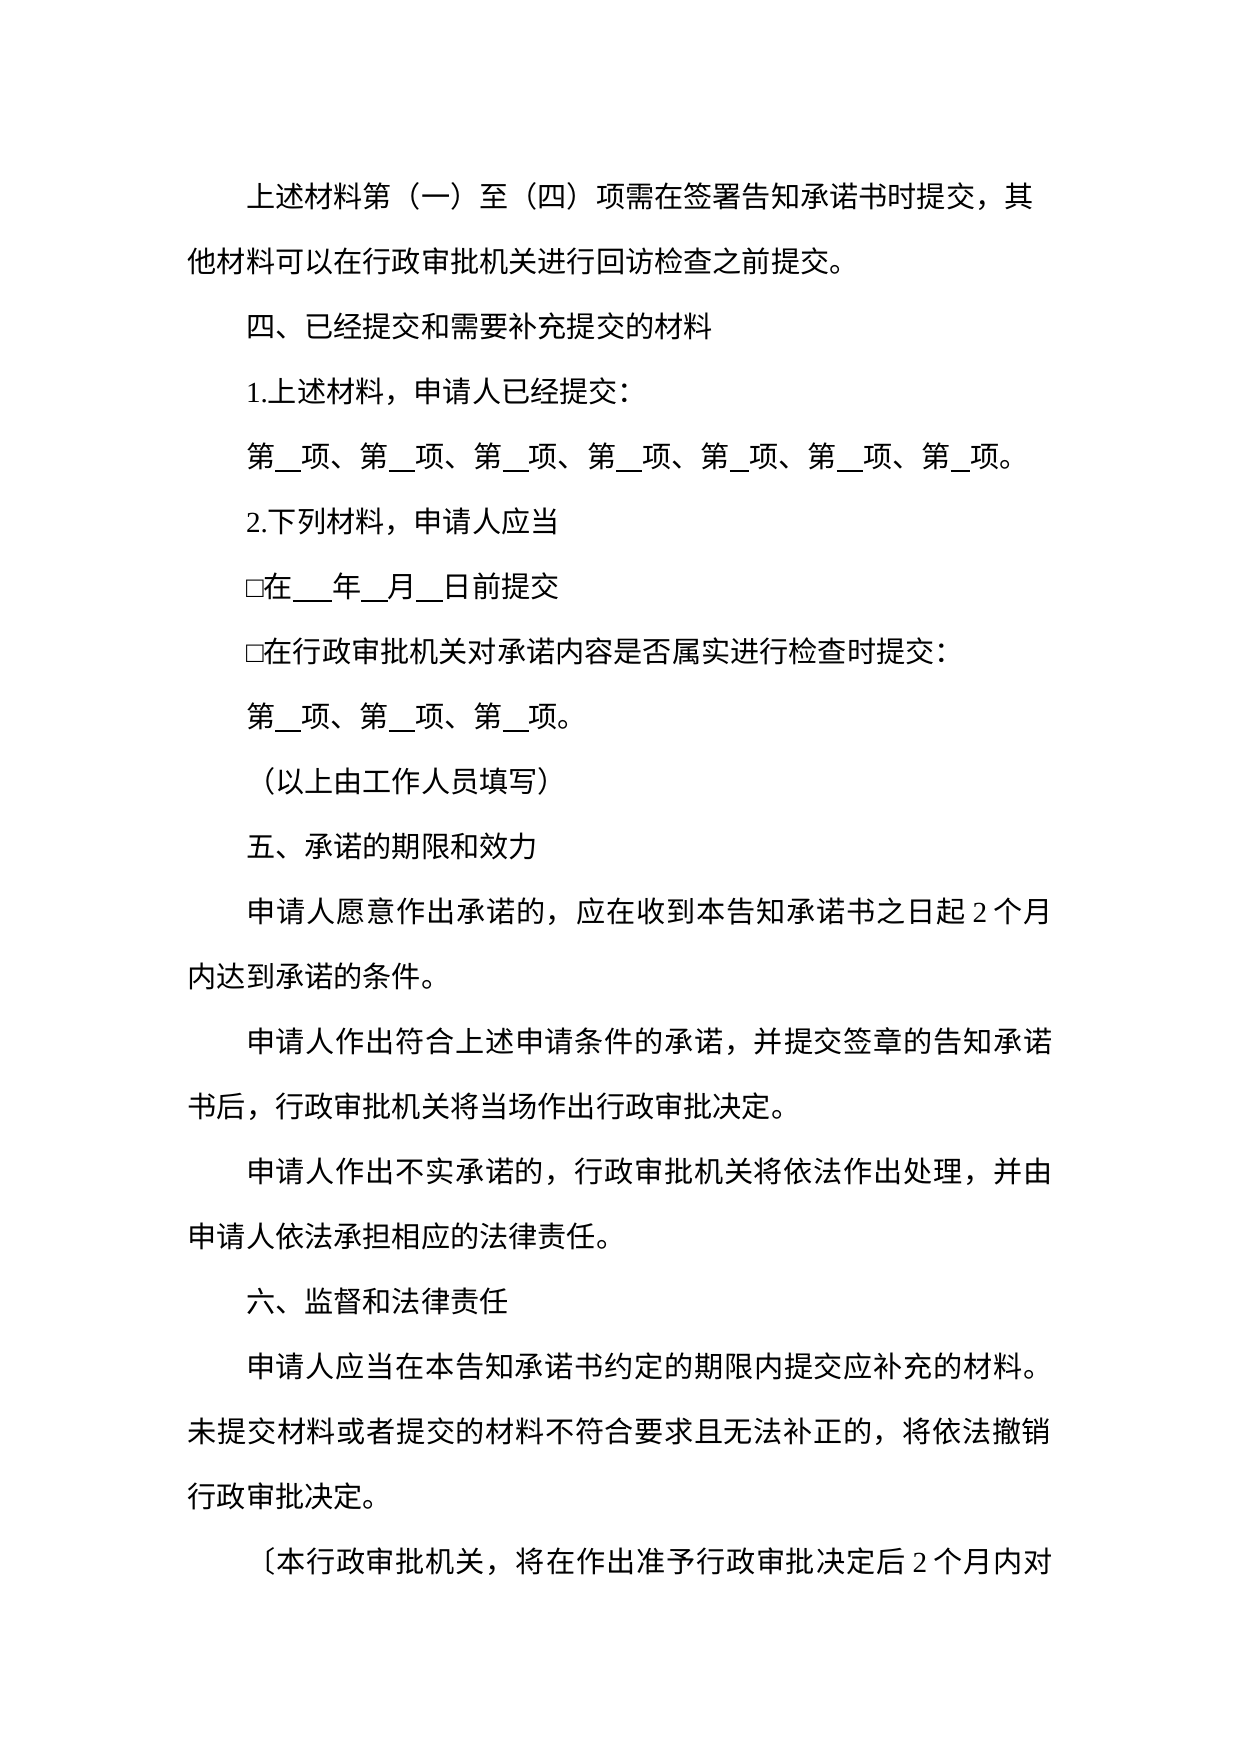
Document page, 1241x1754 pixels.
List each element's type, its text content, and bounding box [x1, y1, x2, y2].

text □在行政审批机关对承诺内容是否属实进行检查时提交： [187, 617, 1053, 682]
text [187, 1527, 1053, 1592]
text 第 项、第 项、第 项、第 项、第 项、第 项、第 项。 [187, 422, 1053, 487]
list 上述材料第（一）至（四）项需在签署告知承诺书时提交，其他材料可以在行政审批机关进行回访检查之前提交。 [187, 162, 1053, 292]
text （以上由工作人员填写） [187, 747, 1053, 812]
text 申请人应当在本告知承诺书约定的期限内提交应补充的材料。未提交材料或者提交的材料不符合要求且无法补正的，将依法撤销行政审批决定。 [187, 1332, 1053, 1527]
text 六、监督和法律责任 [187, 1267, 1053, 1332]
text 第 项、第 项、第 项。 [187, 682, 1053, 747]
text □在 年 月 日前提交 [187, 552, 1053, 617]
text 五、承诺的期限和效力 [187, 812, 1053, 877]
text 1.上述材料，申请人已经提交： [187, 357, 1053, 422]
text 申请人作出符合上述申请条件的承诺，并提交签章的告知承诺书后，行政审批机关将当场作出行政审批决定。 [187, 1007, 1053, 1137]
text 申请人愿意作出承诺的，应在收到本告知承诺书之日起2个月内达到承诺的条件。 [187, 877, 1053, 1007]
text 四、已经提交和需要补充提交的材料 [187, 292, 1053, 357]
text 2.下列材料，申请人应当 [187, 487, 1053, 552]
text 申请人作出不实承诺的，行政审批机关将依法作出处理，并由申请人依法承担相应的法律责任。 [187, 1137, 1053, 1267]
